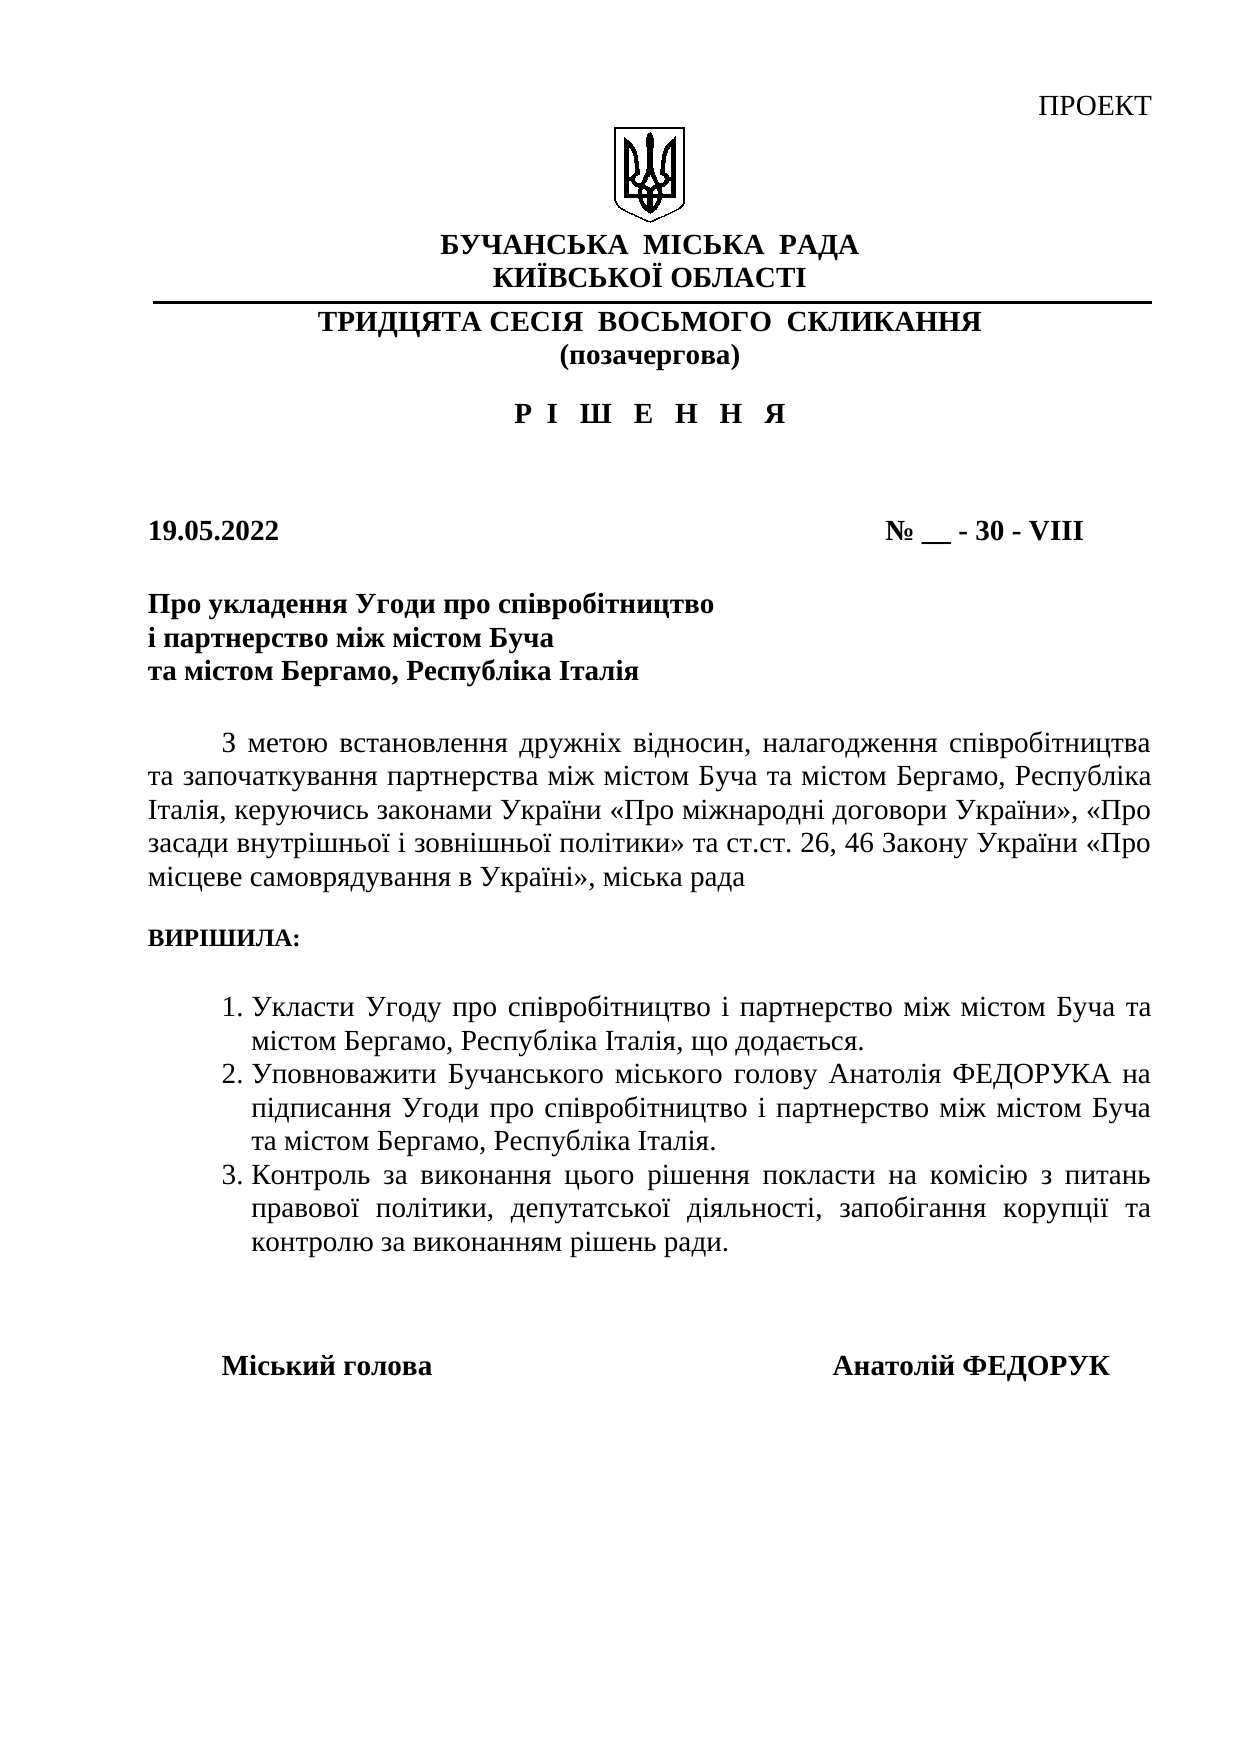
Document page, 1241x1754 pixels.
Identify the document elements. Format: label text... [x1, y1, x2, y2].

list Контроль за виконання цього рішення покласти на комісію з питань правової політики, депутатської діяльності, запобігання корупції та контролю за виконанням рішень ради. [221, 1157, 1152, 1258]
text та містом Бергамо, Республіка Італія [148, 653, 1152, 687]
text і партнерство між містом Буча [148, 620, 1152, 653]
text Міський голова Анатолій ФЕДОРУК [148, 1348, 1152, 1381]
text ТРИДЦЯТА СЕСІЯ ВОСЬМОГО СКЛИКАННЯ [148, 304, 1152, 337]
text 19.05.2022 № __ - 30 - VІІІ [148, 513, 1152, 547]
list Укласти Угоду про співробітництво і партнерство між містом Буча та містом Бергамо, Республіка Італія, що додається. [221, 989, 1152, 1056]
text (позачергова) [148, 337, 1152, 371]
text КИЇВСЬКОЇ ОБЛАСТІ [148, 260, 1152, 294]
text Про укладення Угоди про співробітництво [148, 586, 1152, 620]
text З метою встановлення дружніх відносин, налагодження співробітництва та започаткування партнерства між містом Буча та містом Бергамо, Республіка Італія, керуючись законами України «Про міжнародні договори України», «Про засади внутрішньої і зовнішньої політики» та ст.ст. 26, 46 Закону України «Про місцеве самоврядування в Україні», міська рада [148, 725, 1152, 892]
list Уповноважити Бучанського міського голову Анатолія ФЕДОРУКА на підписання Угоди про співробітництво і партнерство між містом Буча та містом Бергамо, Республіка Італія. [221, 1056, 1152, 1157]
text Р І Ш Е Н Н Я [148, 396, 1152, 429]
text ВИРІШИЛА: [148, 927, 1152, 952]
text БУЧАНСЬКА МІСЬКА РАДА [148, 227, 1152, 260]
text ПРОЕКТ [148, 88, 1152, 122]
